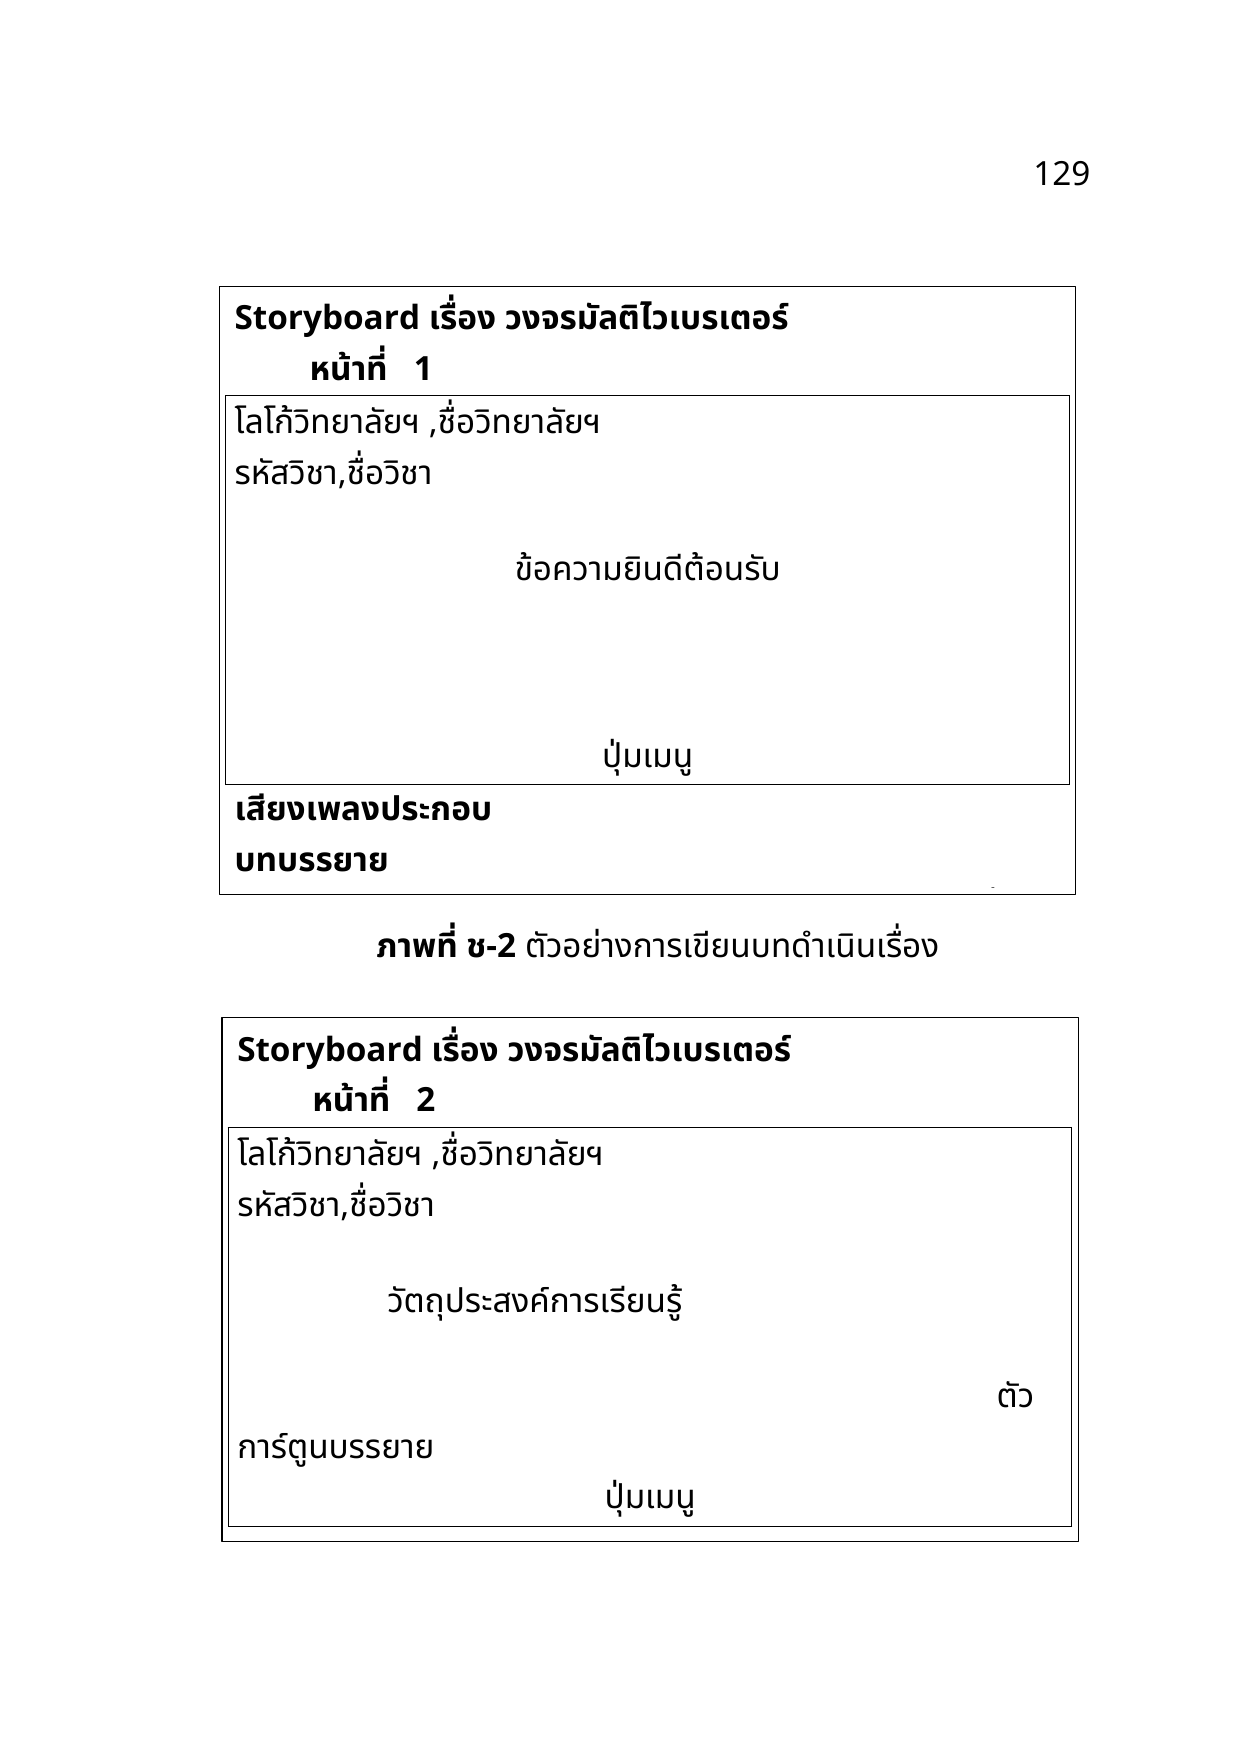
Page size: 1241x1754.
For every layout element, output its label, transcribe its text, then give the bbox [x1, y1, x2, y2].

text ภาพที่ ช-2 ตัวอย่างการเขียนบทดำเนินเรื่อง [225, 922, 1090, 973]
